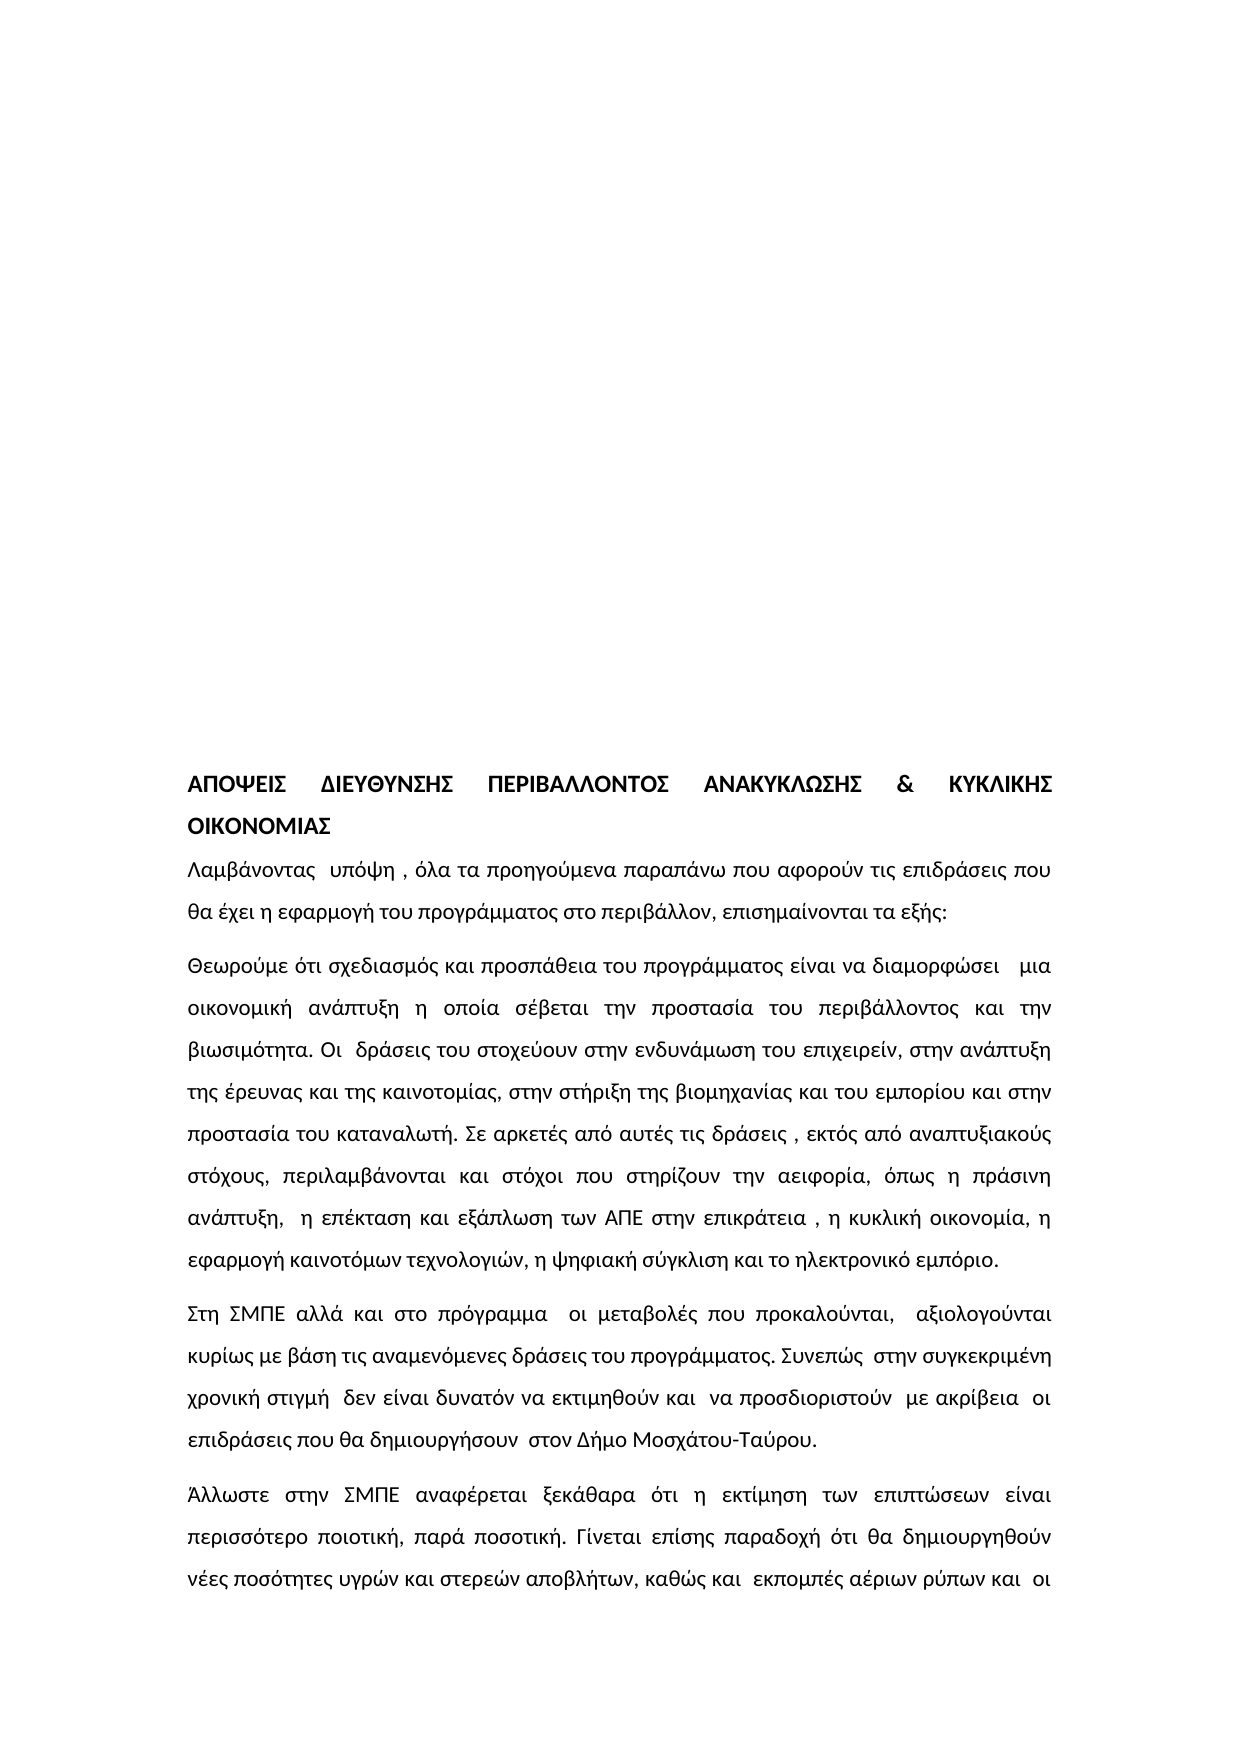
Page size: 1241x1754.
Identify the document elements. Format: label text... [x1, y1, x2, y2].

text Θεωρούμε ότι σχεδιασμός και προσπάθεια του προγράμματος είναι να διαμορφώσει μια οικονομική ανάπτυξη η οποία σέβεται την προστασία του περιβάλλοντος και την βιωσιμότητα. Οι δράσεις του στοχεύουν στην ενδυνάμωση του επιχειρείν, στην ανάπτυξη της έρευνας και της καινοτομίας, στην στήριξη της βιομηχανίας και του εμπορίου και στην προστασία του καταναλωτή. Σε αρκετές από αυτές τις δράσεις , εκτός από αναπτυξιακούς στόχους, περιλαμβάνονται και στόχοι που στηρίζουν την αειφορία, όπως η πράσινη ανάπτυξη, η επέκταση και εξάπλωση των ΑΠΕ στην επικράτεια , η κυκλική οικονομία, η εφαρμογή καινοτόμων τεχνολογιών, η ψηφιακή σύγκλιση και το ηλεκτρονικό εμπόριο. [187, 951, 1053, 1273]
text Λαμβάνοντας υπόψη , όλα τα προηγούμενα παραπάνω που αφορούν τις επιδράσεις που θα έχει η εφαρμογή του προγράμματος στο περιβάλλον, επισημαίνονται τα εξής: [187, 855, 1053, 925]
text ΑΠΟΨΕΙΣ ΔΙΕΥΘΥΝΣΗΣ ΠΕΡΙΒΑΛΛΟΝΤΟΣ ΑΝΑΚΥΚΛΩΣΗΣ & ΚΥΚΛΙΚΗΣ ΟΙΚΟΝΟΜΙΑΣ [187, 760, 1053, 843]
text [187, 1480, 1053, 1592]
text Στη ΣΜΠΕ αλλά και στο πρόγραμμα οι μεταβολές που προκαλούνται, αξιολογούνται κυρίως με βάση τις αναμενόμενες δράσεις του προγράμματος. Συνεπώς στην συγκεκριμένη χρονική στιγμή δεν είναι δυνατόν να εκτιμηθούν και να προσδιοριστούν με ακρίβεια οι επιδράσεις που θα δημιουργήσουν στον Δήμο Μοσχάτου-Ταύρου. [187, 1299, 1053, 1453]
